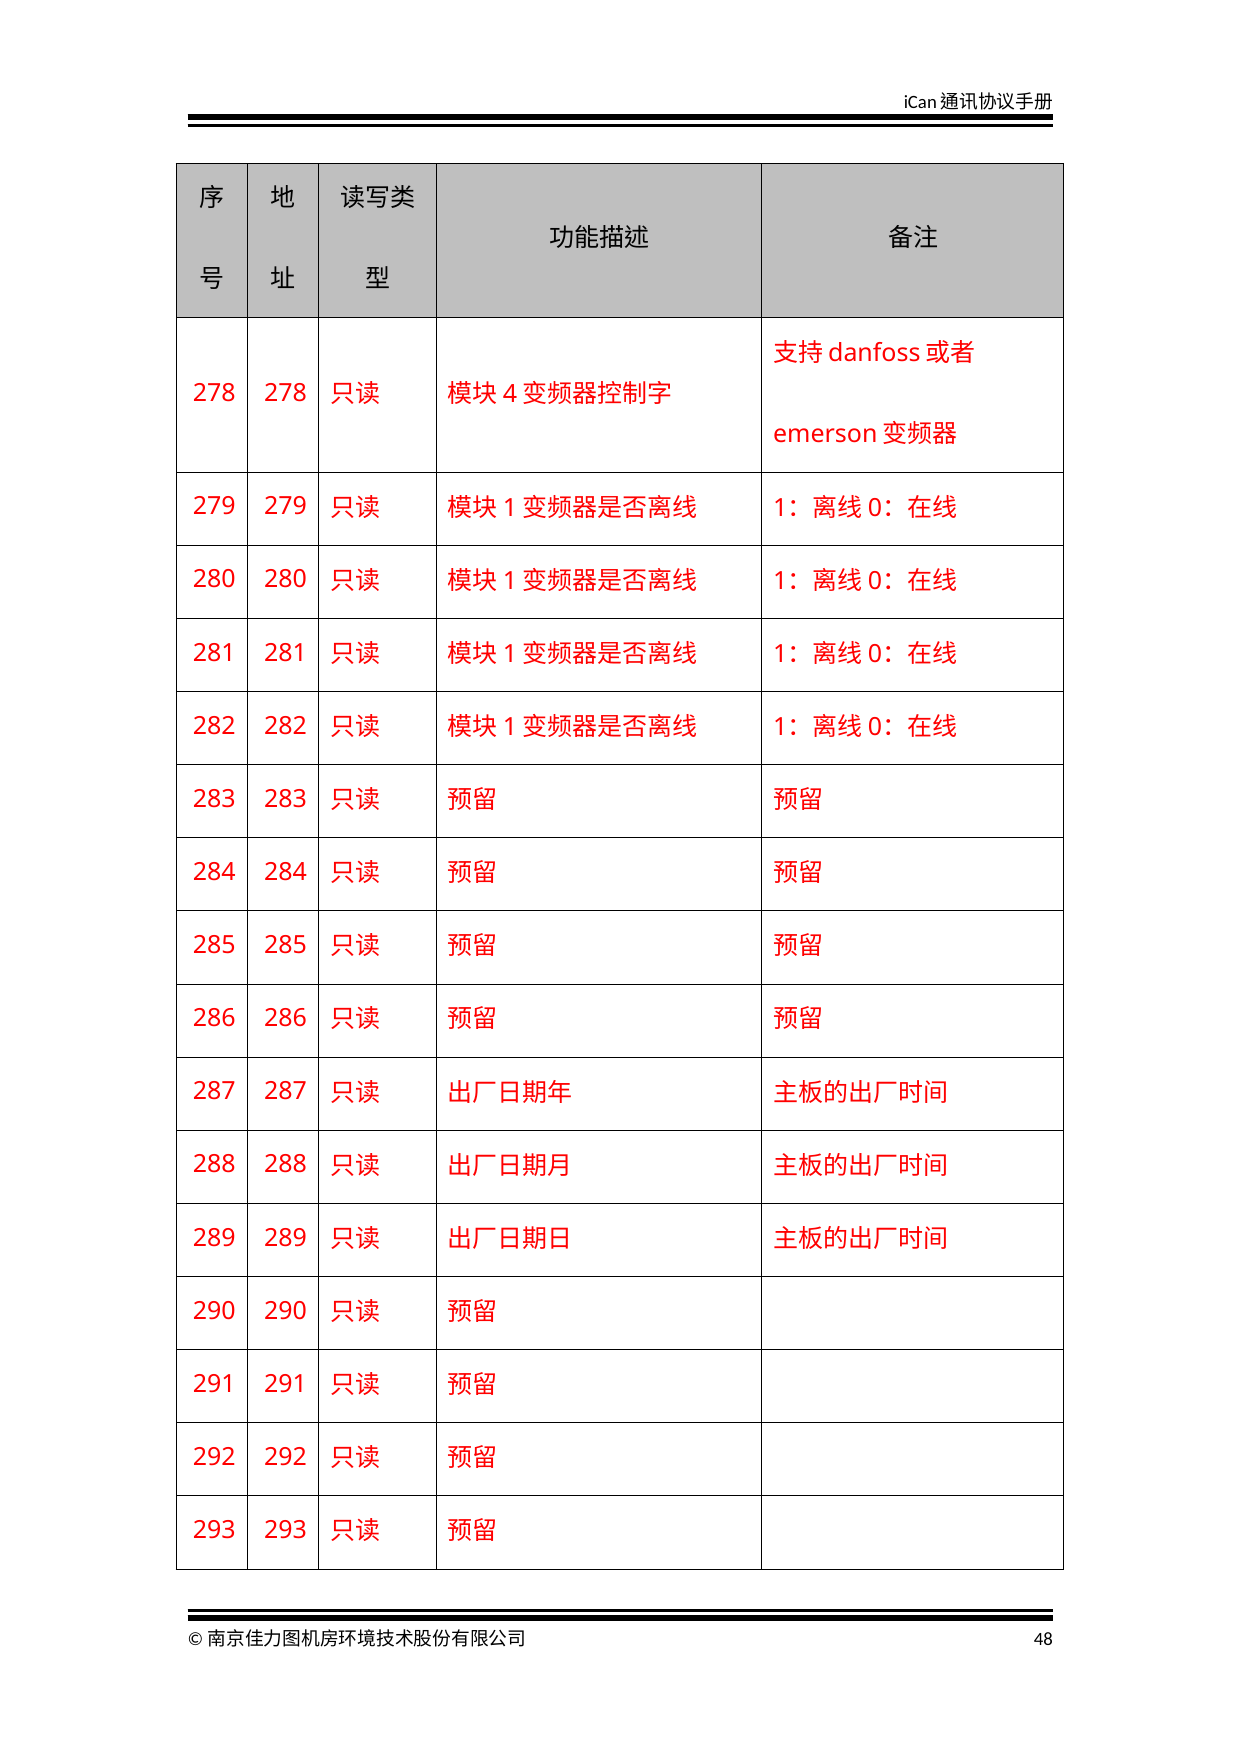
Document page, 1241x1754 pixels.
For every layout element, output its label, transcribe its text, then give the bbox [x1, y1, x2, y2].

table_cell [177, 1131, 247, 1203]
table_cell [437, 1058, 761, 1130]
table_header 备注 [762, 164, 1063, 317]
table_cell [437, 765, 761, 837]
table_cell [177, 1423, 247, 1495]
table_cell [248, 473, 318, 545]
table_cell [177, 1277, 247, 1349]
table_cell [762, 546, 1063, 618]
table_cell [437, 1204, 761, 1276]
table_header 序号 [177, 164, 247, 317]
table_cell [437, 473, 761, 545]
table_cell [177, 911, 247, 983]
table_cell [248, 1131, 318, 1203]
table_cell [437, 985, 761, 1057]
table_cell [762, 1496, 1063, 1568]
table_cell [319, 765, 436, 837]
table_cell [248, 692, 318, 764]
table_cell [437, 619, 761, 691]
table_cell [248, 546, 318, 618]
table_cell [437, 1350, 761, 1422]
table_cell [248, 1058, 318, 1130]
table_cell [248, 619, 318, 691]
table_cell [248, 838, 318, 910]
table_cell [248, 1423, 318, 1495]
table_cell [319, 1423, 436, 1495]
table_header 读写类型 [319, 164, 436, 317]
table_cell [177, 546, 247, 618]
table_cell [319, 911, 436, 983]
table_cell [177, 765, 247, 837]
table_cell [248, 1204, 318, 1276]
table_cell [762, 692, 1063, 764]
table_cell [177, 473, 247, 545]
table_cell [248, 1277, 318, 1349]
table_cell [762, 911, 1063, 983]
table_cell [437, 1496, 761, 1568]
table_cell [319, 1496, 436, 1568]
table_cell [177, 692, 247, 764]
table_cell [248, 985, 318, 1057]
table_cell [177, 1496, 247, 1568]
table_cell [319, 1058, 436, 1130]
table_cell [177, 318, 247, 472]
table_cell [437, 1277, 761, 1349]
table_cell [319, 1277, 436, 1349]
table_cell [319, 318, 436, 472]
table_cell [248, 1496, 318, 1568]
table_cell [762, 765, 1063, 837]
table_header 地址 [248, 164, 318, 317]
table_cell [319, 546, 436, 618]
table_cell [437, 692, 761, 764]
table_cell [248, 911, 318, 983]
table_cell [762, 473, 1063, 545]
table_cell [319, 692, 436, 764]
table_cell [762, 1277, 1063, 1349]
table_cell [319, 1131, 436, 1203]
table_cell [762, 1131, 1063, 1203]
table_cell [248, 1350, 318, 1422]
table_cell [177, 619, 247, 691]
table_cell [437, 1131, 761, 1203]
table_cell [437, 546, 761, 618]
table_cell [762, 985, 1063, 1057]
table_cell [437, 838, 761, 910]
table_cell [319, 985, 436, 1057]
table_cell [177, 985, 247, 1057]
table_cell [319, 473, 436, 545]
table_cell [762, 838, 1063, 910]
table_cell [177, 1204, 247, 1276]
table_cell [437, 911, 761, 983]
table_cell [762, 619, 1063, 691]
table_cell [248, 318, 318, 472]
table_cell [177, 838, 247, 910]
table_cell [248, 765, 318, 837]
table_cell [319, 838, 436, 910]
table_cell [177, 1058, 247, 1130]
table_header 功能描述 [437, 164, 761, 317]
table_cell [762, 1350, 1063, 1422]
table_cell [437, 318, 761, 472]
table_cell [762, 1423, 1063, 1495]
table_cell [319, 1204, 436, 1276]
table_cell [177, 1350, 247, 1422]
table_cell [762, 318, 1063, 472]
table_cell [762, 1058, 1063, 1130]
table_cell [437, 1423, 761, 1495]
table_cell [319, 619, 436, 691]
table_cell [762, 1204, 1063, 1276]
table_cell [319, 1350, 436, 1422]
